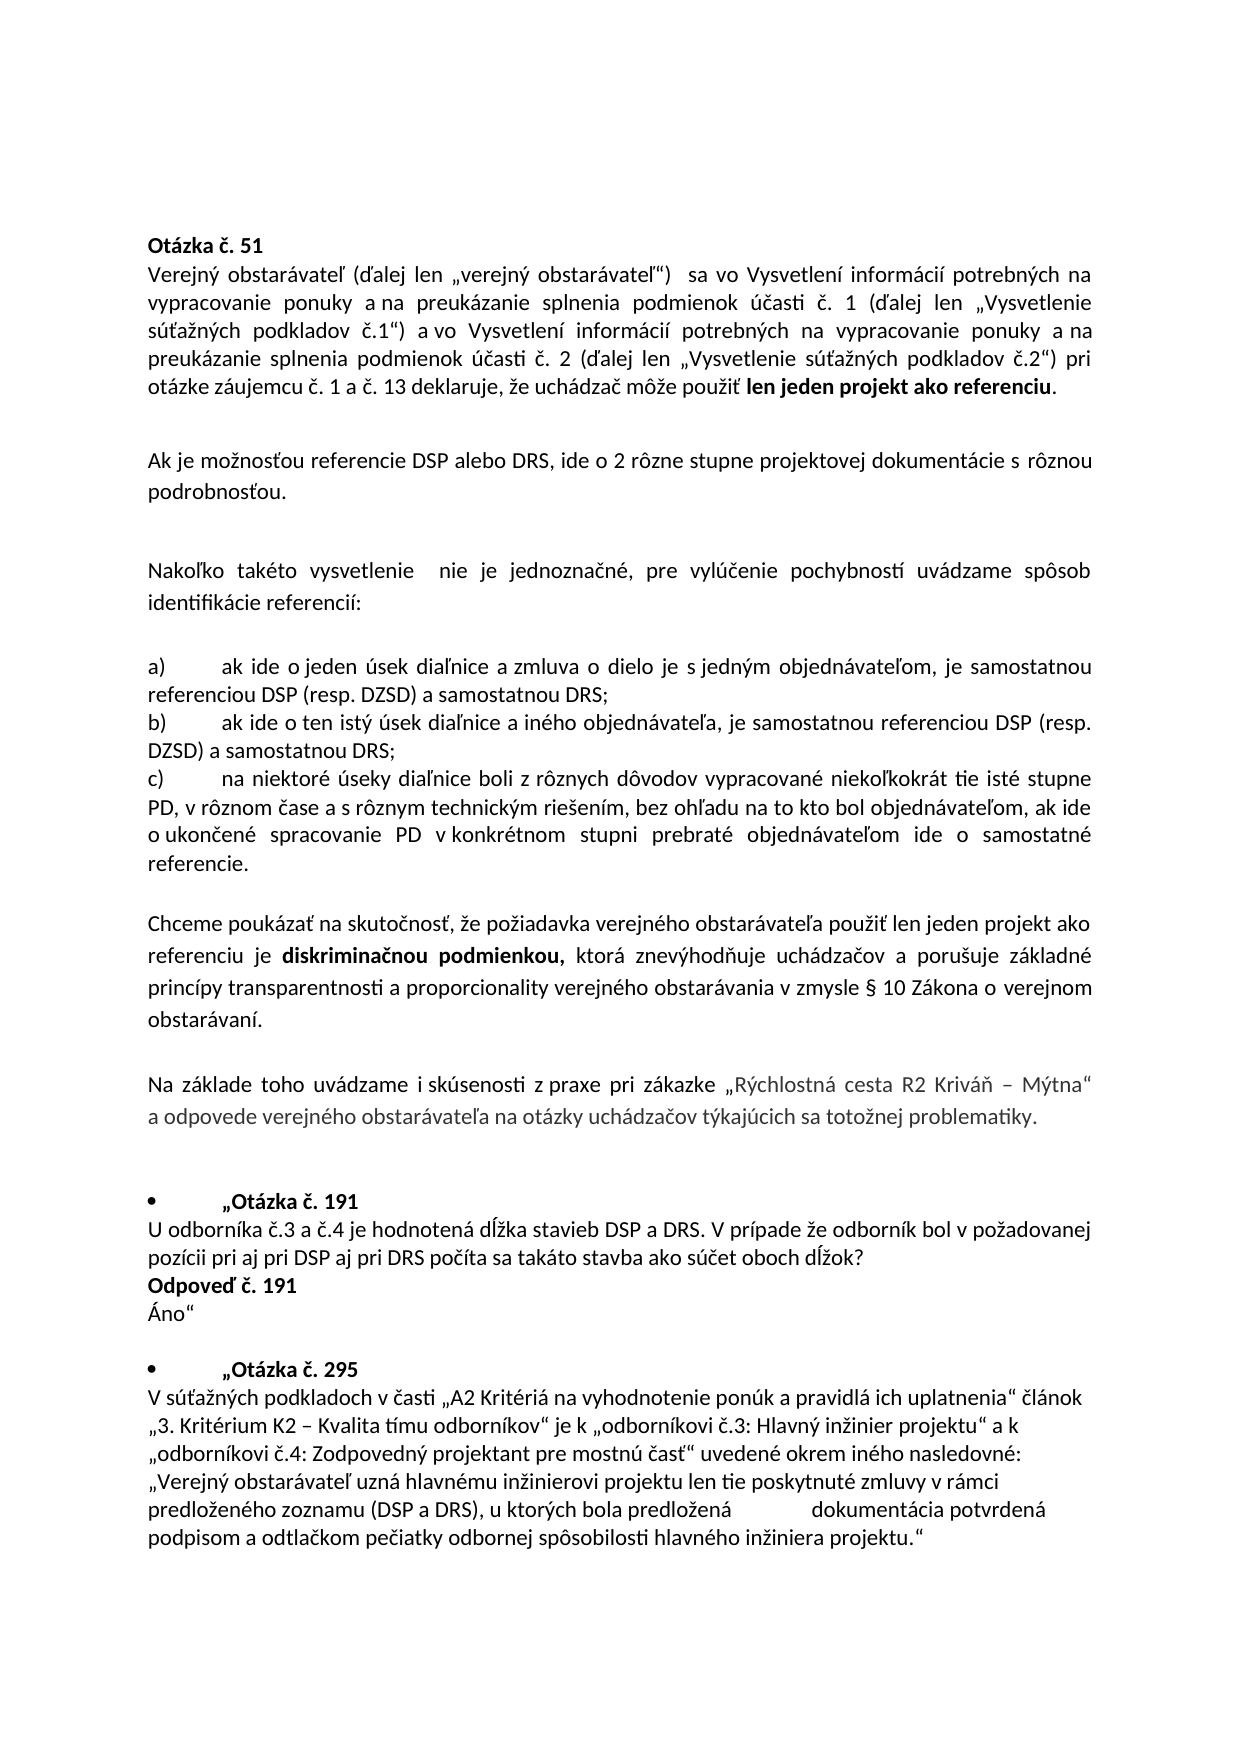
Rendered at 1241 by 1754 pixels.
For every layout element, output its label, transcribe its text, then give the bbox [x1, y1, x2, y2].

text Ak je možnosťou referencie DSP alebo DRS, ide o 2 rôzne stupne projektovej dokumentácie s rôznou podrobnosťou. [148, 447, 1093, 505]
text Odpoveď č. 191 [148, 1271, 1093, 1299]
list na niektoré úseky diaľnice boli z rôznych dôvodov vypracované niekoľkokrát tie isté stupne PD, v rôznom čase a s rôznym technickým riešením, bez ohľadu na to kto bol objednávateľom, ak ide o ukončené spracovanie PD v konkrétnom stupni prebraté objednávateľom ide o samostatné referencie. [148, 764, 1093, 877]
text Otázka č. 51 [148, 232, 1093, 260]
text Verejný obstarávateľ (ďalej len „verejný obstarávateľ“) sa vo Vysvetlení informácií potrebných na vypracovanie ponuky a na preukázanie splnenia podmienok účasti č. 1 (ďalej len „Vysvetlenie súťažných podkladov č.1“) a vo Vysvetlení informácií potrebných na vypracovanie ponuky a na preukázanie splnenia podmienok účasti č. 2 (ďalej len „Vysvetlenie súťažných podkladov č.2“) pri otázke záujemcu č. 1 a č. 13 deklaruje, že uchádzač môže použiť len jeden projekt ako referenciu. [148, 260, 1093, 400]
list ak ide o ten istý úsek diaľnice a iného objednávateľa, je samostatnou referenciou DSP (resp. DZSD) a samostatnou DRS; [148, 708, 1093, 764]
list Na základe toho uvádzame i skúsenosti z praxe pri zákazke „Rýchlostná cesta R2 Kriváň – Mýtna“ a odpovede verejného obstarávateľa na otázky uchádzačov týkajúcich sa totožnej problematiky. [148, 1070, 1093, 1130]
list „Otázka č. 295 [148, 1355, 1093, 1383]
list Nakoľko takéto vysvetlenie nie je jednoznačné, pre vylúčenie pochybností uvádzame spôsob identifikácie referencií: [148, 556, 1093, 616]
list „Otázka č. 191 [148, 1187, 1093, 1215]
text U odborníka č.3 a č.4 je hodnotená dĺžka stavieb DSP a DRS. V prípade že odborník bol v požadovanej pozícii pri aj pri DSP aj pri DRS počíta sa takáto stavba ako súčet oboch dĺžok? [148, 1215, 1093, 1271]
list Chceme poukázať na skutočnosť, že požiadavka verejného obstarávateľa použiť len jeden projekt ako referenciu je diskriminačnou podmienkou, ktorá znevýhodňuje uchádzačov a porušuje základné princípy transparentnosti a proporcionality verejného obstarávania v zmysle § 10 Zákona o verejnom obstarávaní. [148, 909, 1093, 1033]
text Áno“ [148, 1299, 1093, 1327]
list ak ide o jeden úsek diaľnice a zmluva o dielo je s jedným objednávateľom, je samostatnou referenciou DSP (resp. DZSD) a samostatnou DRS; [148, 652, 1093, 708]
text V súťažných podkladoch v časti „A2 Kritériá na vyhodnotenie ponúk a pravidlá ich uplatnenia“ článok „3. Kritérium K2 – Kvalita tímu odborníkov“ je k „odborníkovi č.3: Hlavný inžinier projektu“ a k „odborníkovi č.4: Zodpovedný projektant pre mostnú časť“ uvedené okrem iného nasledovné: „Verejný obstarávateľ uzná hlavnému inžinierovi projektu len tie poskytnuté zmluvy v rámci predloženého zoznamu (DSP a DRS), u ktorých bola predložená dokumentácia potvrdená podpisom a odtlačkom pečiatky odbornej spôsobilosti hlavného inžiniera projektu.“ [148, 1383, 1093, 1551]
